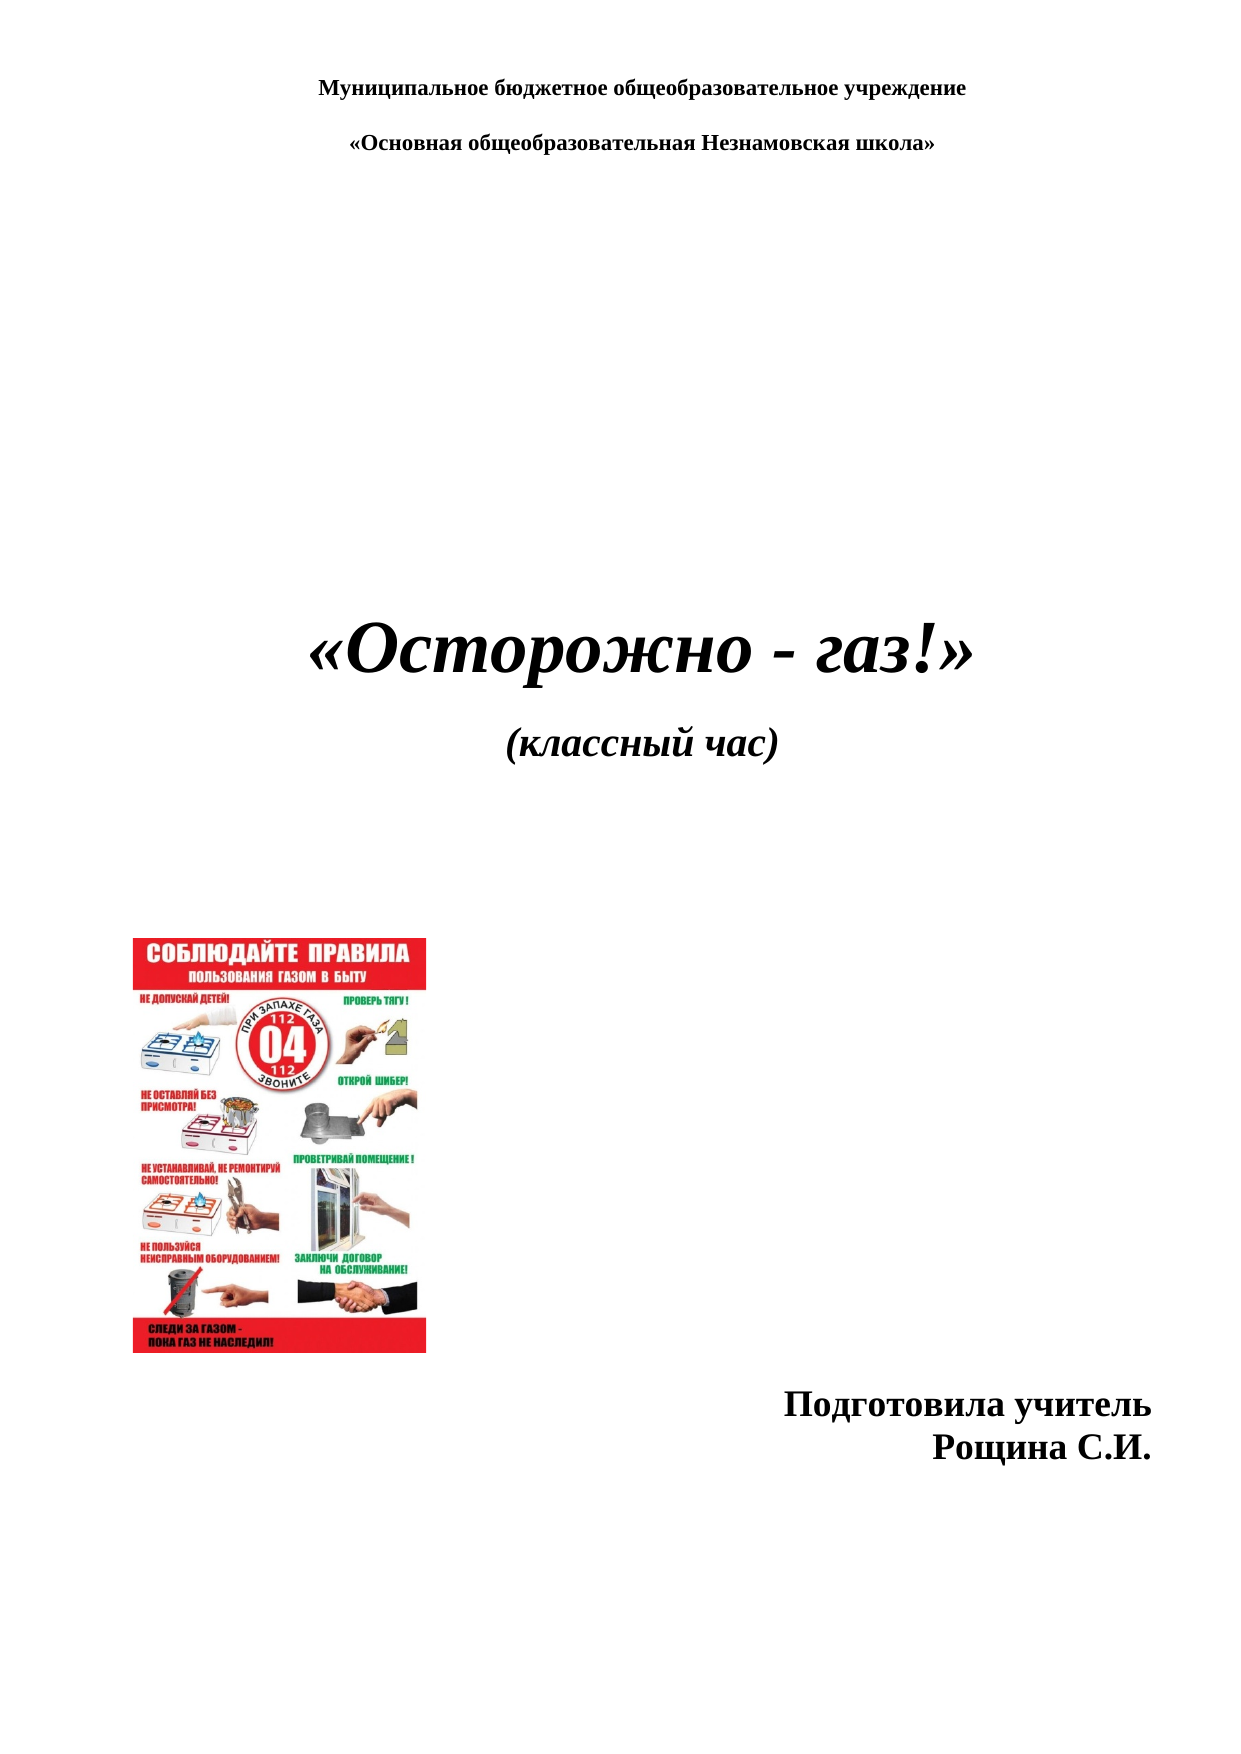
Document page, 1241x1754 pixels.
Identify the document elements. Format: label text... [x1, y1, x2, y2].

text «Осторожно - газ!» [133, 602, 1152, 688]
text Муниципальное бюджетное общеобразовательное учреждение [133, 74, 1152, 100]
text Рощина С.И. [133, 1424, 1152, 1468]
text Подготовила учитель [133, 1381, 1152, 1424]
picture [132, 938, 427, 1353]
text «Основная общеобразовательная Незнамовская школа» [133, 129, 1152, 156]
text (классный час) [133, 717, 1152, 765]
